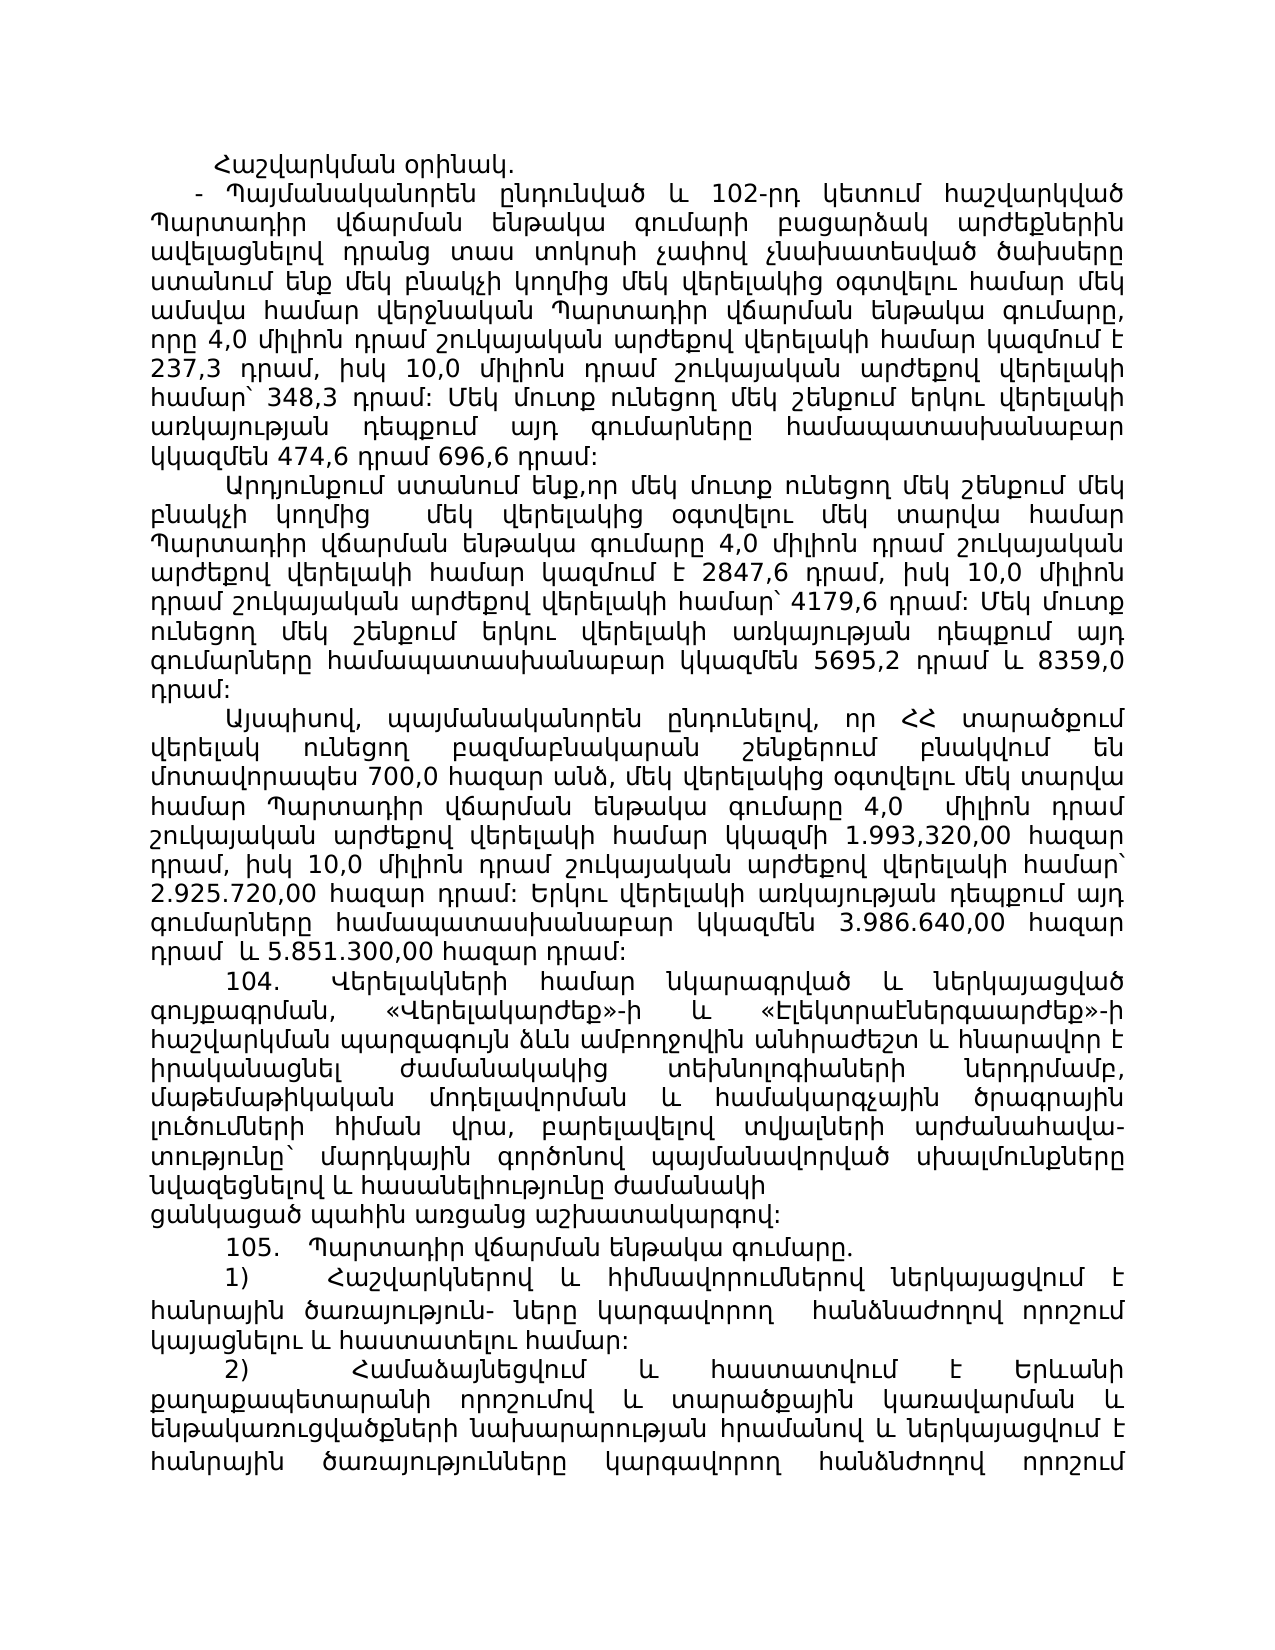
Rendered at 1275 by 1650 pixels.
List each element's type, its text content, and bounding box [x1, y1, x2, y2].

text ցանկացած պահին առցանց աշխատակարգով: [150, 1200, 1125, 1229]
list Հաշվարկներով և հիմնավորումներով ներկայացվում է հանրային ծառայություն- ները կարգավորող հանձնաժողով որոշում կայացնելու և հաստատելու համար: [150, 1263, 1125, 1356]
list - Պայմանականորեն ընդունված և 102-րդ կետում հաշվարկված Պարտադիր վճարման ենթակա գումարի բացարձակ արժեքներին ավելացնելով դրանց տաս տոկոսի չափով չնախատեսված ծախսերը ստանում ենք մեկ բնակչի կողմից մեկ վերելակից օգտվելու համար մեկ ամսվա համար վերջնական Պարտադիր վճարման ենթակա գումարը, որը 4,0 միլիոն դրամ շուկայական արժեքով վերելակի համար կազմում է 237,3 դրամ, իսկ 10,0 միլիոն դրամ շուկայական արժեքով վերելակի համար՝ 348,3 դրամ: Մեկ մուտք ունեցող մեկ շենքում երկու վերելակի առկայության դեպքում այդ գումարները համապատասխանաբար կկազմեն 474,6 դրամ 696,6 դրամ: [150, 179, 1125, 471]
list Վերելակների համար նկարագրված և ներկայացված գույքագրման, «Վերելակարժեք»-ի և «Էլեկտրաէներգաարժեք»-ի հաշվարկման պարզագույն ձևն ամբողջովին անհրաժեշտ և հնարավոր է իրականացնել ժամանակակից տեխնոլոգիաների ներդրմամբ, մաթեմաթիկական մոդելավորման և համակարգչային ծրագրային լուծումների հիման վրա, բարելավելով տվյալների արժանահավատությունը` մարդկային գործոնով պայմանավորված սխալմունքները նվազեցնելով և հասանելիությունը ժամանակի [150, 967, 1125, 1200]
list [150, 1356, 1125, 1477]
list Արդյունքում ստանում ենք,որ մեկ մուտք ունեցող մեկ շենքում մեկ բնակչի կողմից մեկ վերելակից օգտվելու մեկ տարվա համար Պարտադիր վճարման ենթակա գումարը 4,0 միլիոն դրամ շուկայական արժեքով վերելակի համար կազմում է 2847,6 դրամ, իսկ 10,0 միլիոն դրամ շուկայական արժեքով վերելակի համար՝ 4179,6 դրամ: Մեկ մուտք ունեցող մեկ շենքում երկու վերելակի առկայության դեպքում այդ գումարները համապատասխանաբար կկազմեն 5695,2 դրամ և 8359,0 դրամ: [150, 471, 1125, 704]
list Այսպիսով, պայմանականորեն ընդունելով, որ ՀՀ տարածքում վերելակ ունեցող բազմաբնակարան շենքերում բնակվում են մոտավորապես 700,0 հազար անձ, մեկ վերելակից օգտվելու մեկ տարվա համար Պարտադիր վճարման ենթակա գումարը 4,0 միլիոն դրամ շուկայական արժեքով վերելակի համար կկազմի 1.993,320,00 հազար դրամ, իսկ 10,0 միլիոն դրամ շուկայական արժեքով վերելակի համար՝ 2.925.720,00 հազար դրամ: Երկու վերելակի առկայության դեպքում այդ գումարները համապատասխանաբար կկազմեն 3.986.640,00 հազար դրամ և 5.851.300,00 հազար դրամ: [150, 704, 1125, 967]
text Հաշվարկման օրինակ. [150, 150, 1125, 179]
list Պարտադիր վճարման ենթակա գումարը. [150, 1229, 1125, 1263]
